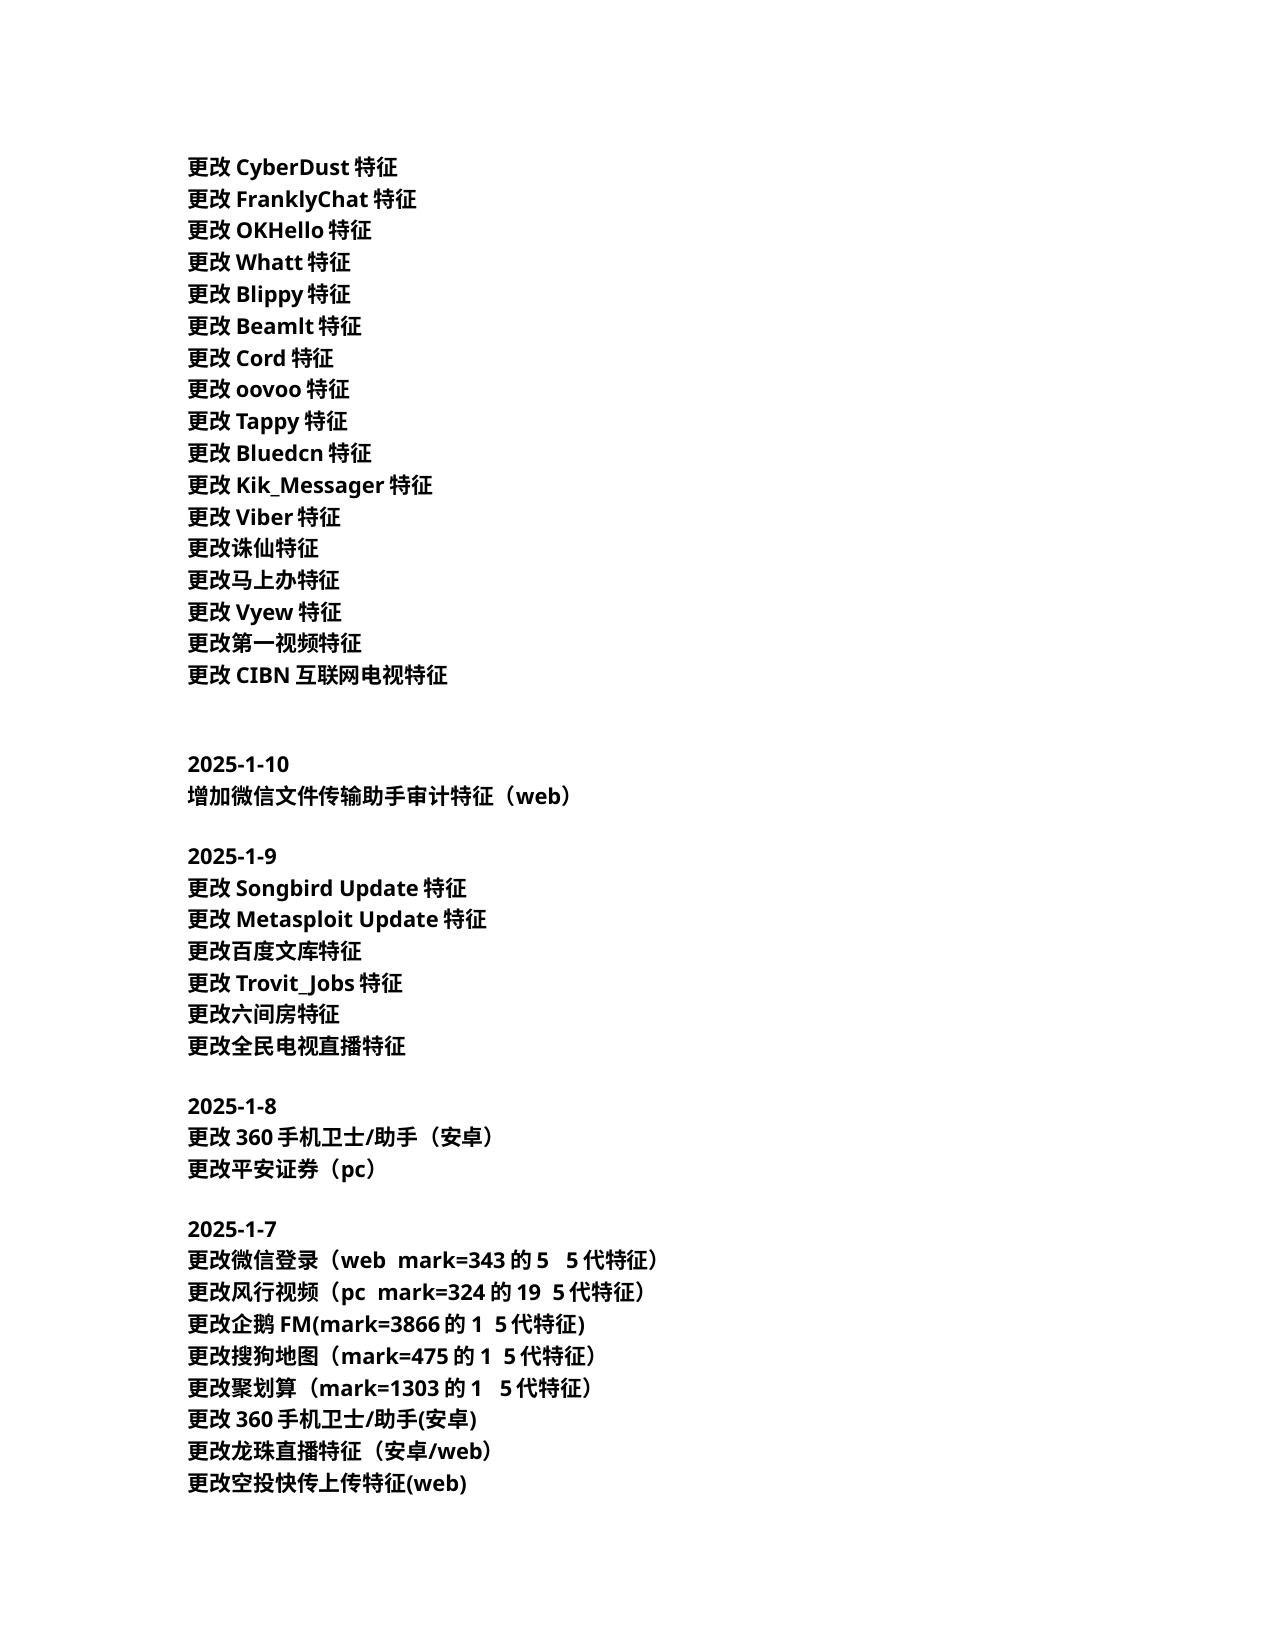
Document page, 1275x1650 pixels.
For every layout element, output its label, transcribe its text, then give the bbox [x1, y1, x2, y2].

text 更改OKHello特征 [187, 213, 1087, 245]
text 更改全民电视直播特征 [187, 1029, 1087, 1061]
text 2025-1-8 [187, 1091, 1087, 1120]
text 更改百度文库特征 [187, 934, 1087, 966]
text 更改搜狗地图（mark=475的1 5代特征） 更改聚划算（mark=1303的1 5代特征） [187, 1339, 1087, 1402]
text 2025-1-9 [187, 841, 1087, 871]
text 更改空投快传上传特征(web) [187, 1466, 1087, 1498]
text 增加微信文件传输助手审计特征（web） [187, 779, 1087, 811]
text 更改Tappy特征 [187, 404, 1087, 436]
text 更改CIBN互联网电视特征 [187, 658, 1087, 690]
text 更改Kik_Messager特征 [187, 468, 1087, 499]
text 更改Viber特征 [187, 499, 1087, 531]
text 更改风行视频（pc mark=324的19 5代特征） [187, 1275, 1087, 1307]
text 更改六间房特征 [187, 997, 1087, 1029]
text 2025-1-10 [187, 749, 1087, 779]
text 更改Songbird Update特征 [187, 871, 1087, 902]
text 更改龙珠直播特征（安卓/web） [187, 1434, 1087, 1466]
text 更改360手机卫士/助手（安卓） [187, 1120, 1087, 1152]
text 更改Cord特征 [187, 341, 1087, 372]
text 更改微信登录（web mark=343的5 5代特征） [187, 1243, 1087, 1275]
text 更改Trovit_Jobs特征 [187, 966, 1087, 997]
text 更改360手机卫士/助手(安卓) [187, 1402, 1087, 1434]
text 更改Vyew特征 [187, 594, 1087, 626]
text 更改Bluedcn特征 [187, 436, 1087, 468]
text 更改CyberDust特征 [187, 150, 1087, 182]
text 更改企鹅FM(mark=3866的1 5代特征) [187, 1307, 1087, 1339]
text 更改第一视频特征 [187, 626, 1087, 658]
text 更改诛仙特征 [187, 531, 1087, 563]
text 更改马上办特征 [187, 563, 1087, 594]
text 更改平安证券（pc） [187, 1152, 1087, 1184]
text 更改Whatt特征 [187, 245, 1087, 277]
text 更改Beamlt特征 [187, 309, 1087, 341]
text 2025-1-7 [187, 1214, 1087, 1243]
text 更改Metasploit Update特征 [187, 902, 1087, 934]
text 更改oovoo特征 [187, 372, 1087, 404]
text 更改FranklyChat特征 [187, 182, 1087, 213]
text 更改Blippy特征 [187, 277, 1087, 309]
